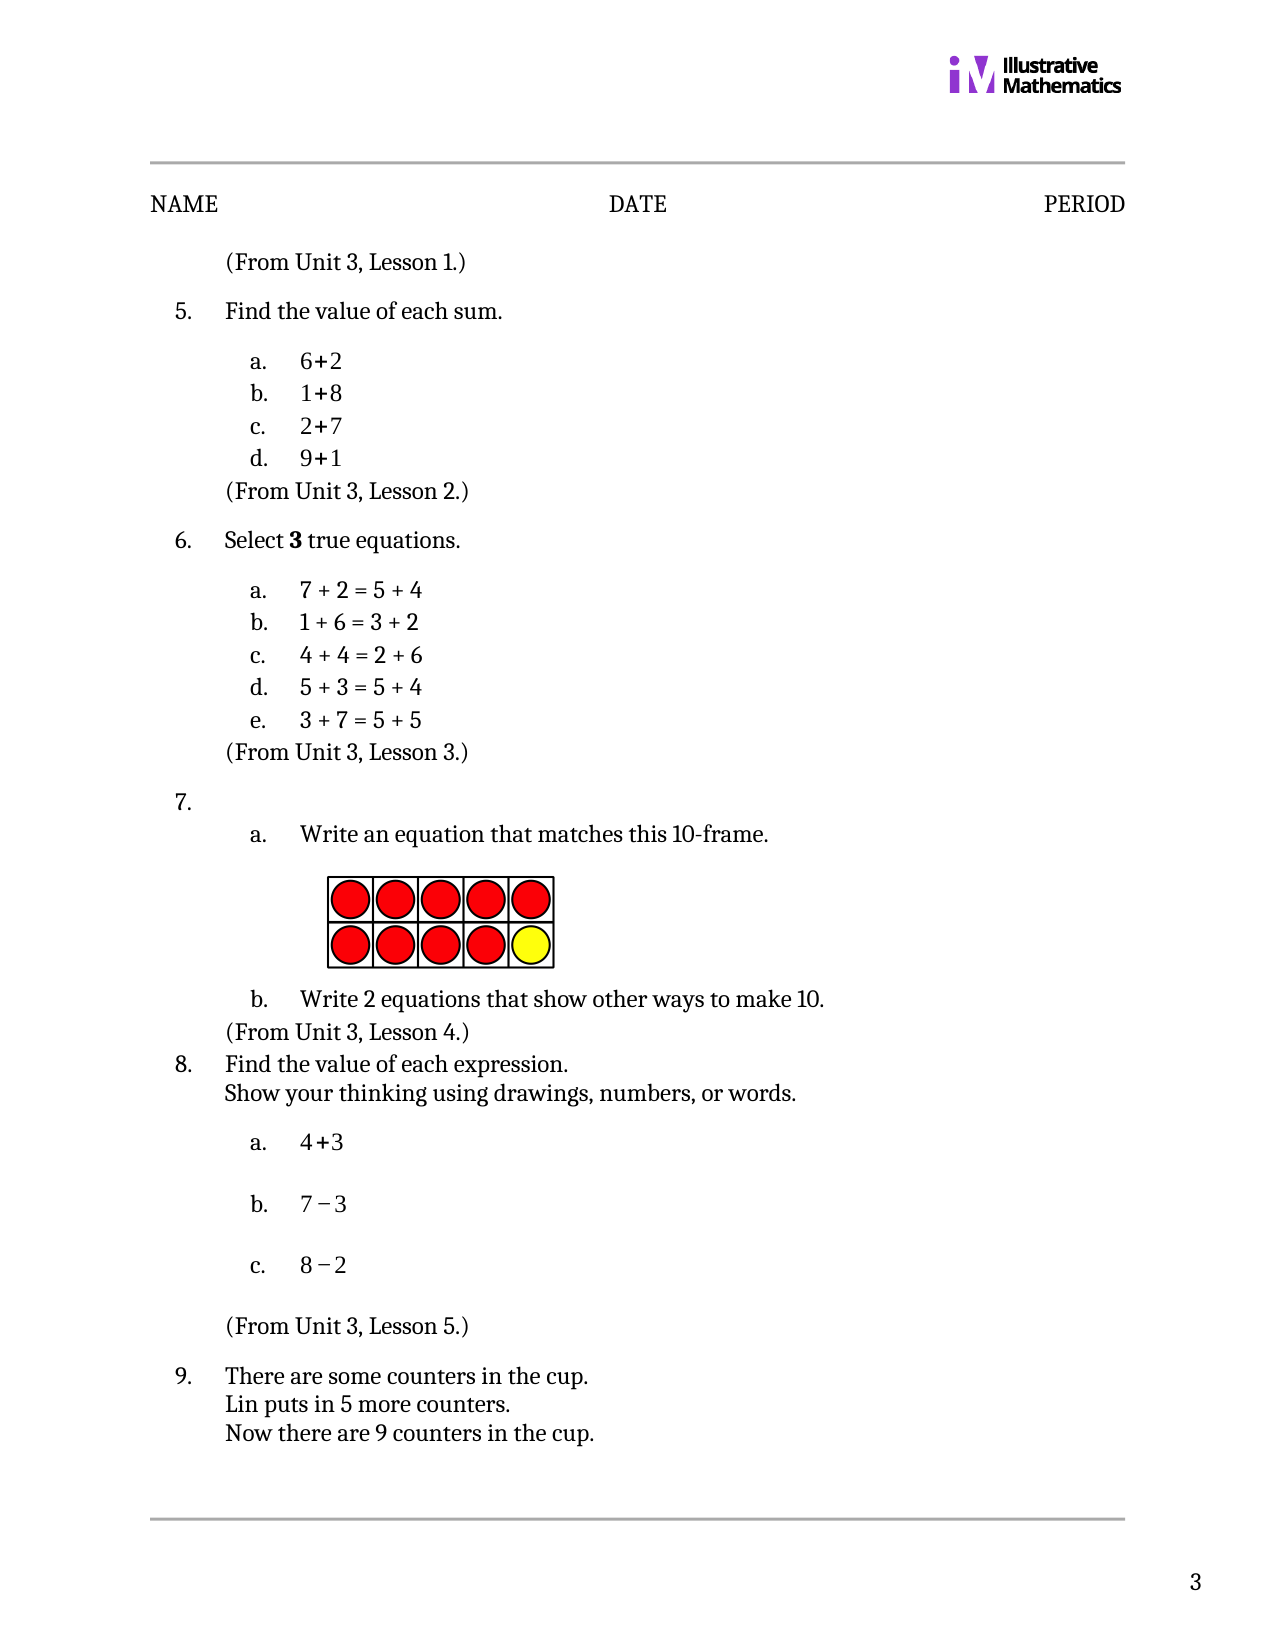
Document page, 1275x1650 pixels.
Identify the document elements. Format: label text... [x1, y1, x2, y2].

picture [318, 870, 563, 975]
picture [949, 55, 1121, 93]
list 1 + 6 = 3 + 2 [250, 608, 1125, 637]
list Write an equation that matches this 10-frame. [250, 820, 1125, 849]
list Find the value of each expression. Show your thinking using drawings, numbers, or words. [175, 1050, 1125, 1107]
list (From Unit 3, Lesson 2.) [175, 477, 1125, 505]
list (From Unit 3, Lesson 5.) [175, 1312, 1125, 1341]
list Write 2 equations that show other ways to make 10. [250, 985, 1125, 1014]
list Select 3 true equations. [175, 526, 1125, 555]
list (From Unit 3, Lesson 1.) [175, 247, 1125, 276]
list Find the value of each sum. [175, 297, 1125, 326]
list 7 + 2 = 5 + 4 [250, 576, 1125, 604]
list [175, 1362, 1125, 1448]
list (From Unit 3, Lesson 3.) [175, 738, 1125, 767]
list 5 + 3 = 5 + 4 [250, 673, 1125, 702]
list (From Unit 3, Lesson 4.) [175, 1017, 1125, 1046]
list 4 + 4 = 2 + 6 [250, 641, 1125, 669]
list 3 + 7 = 5 + 5 [250, 706, 1125, 734]
